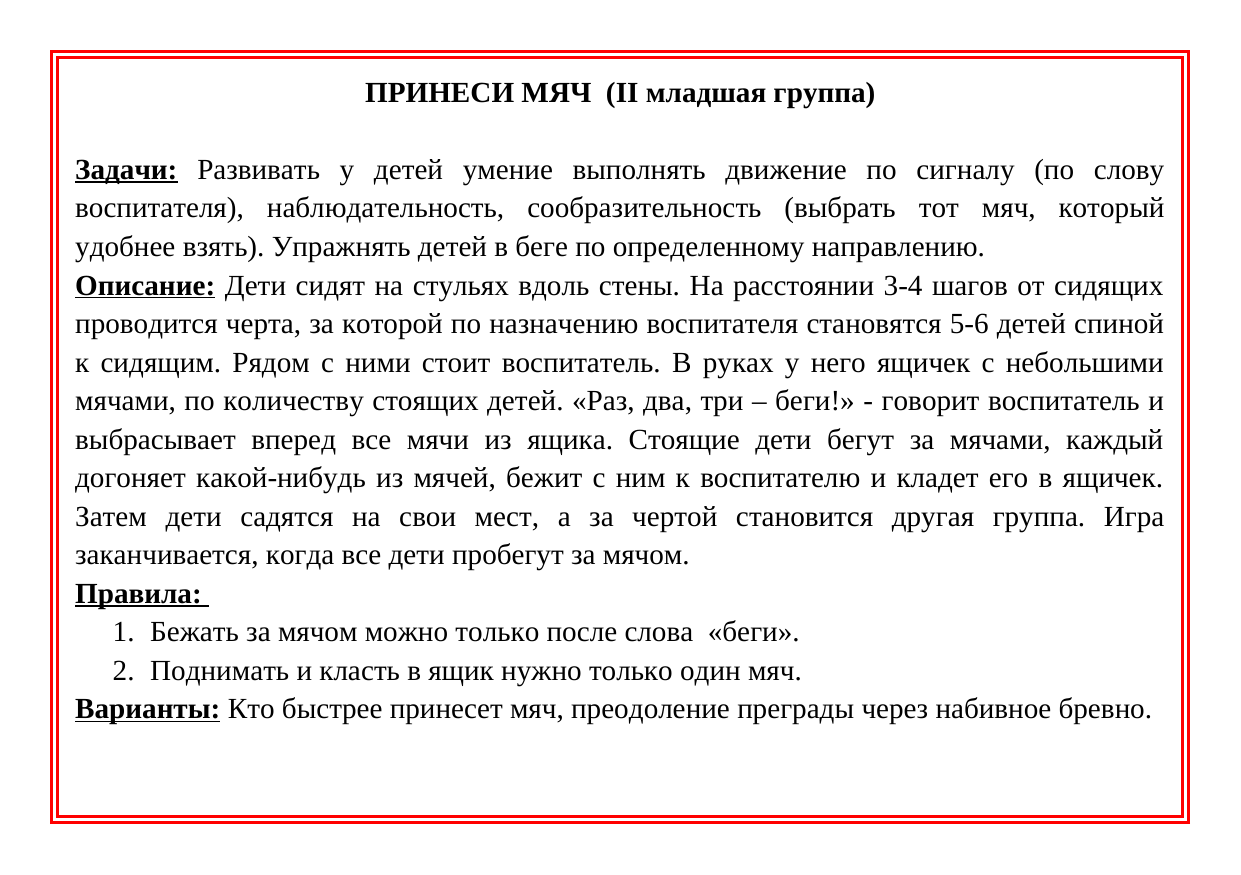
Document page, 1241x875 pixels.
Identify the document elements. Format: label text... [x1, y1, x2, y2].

text ПРИНЕСИ МЯЧ (II младшая группа) [75, 75, 1165, 108]
text Правила: [75, 576, 1165, 609]
text Задачи: Развивать у детей умение выполнять движение по сигналу (по слову воспитателя), наблюдательность, сообразительность (выбрать тот мяч, который удобнее взять). Упражнять детей в беге по определенному направлению. [75, 152, 1165, 263]
list Поднимать и класть в ящик нужно только один мяч. [112, 653, 1165, 687]
text Описание: Дети сидят на стульях вдоль стены. На расстоянии 3-4 шагов от сидящих проводится черта, за которой по назначению воспитателя становятся 5-6 детей спиной к сидящим. Рядом с ними стоит воспитатель. В руках у него ящичек с небольшими мячами, по количеству стоящих детей. «Раз, два, три – беги!» - говорит воспитатель и выбрасывает вперед все мячи из ящика. Стоящие дети бегут за мячами, каждый догоняет какой-нибудь из мячей, бежит с ним к воспитателю и кладет его в ящичек. Затем дети садятся на свои мест, а за чертой становится другая группа. Игра заканчивается, когда все дети пробегут за мячом. [75, 268, 1165, 571]
text Варианты: Кто быстрее принесет мяч, преодоление преграды через набивное бревно. [75, 692, 1165, 725]
list Бежать за мячом можно только после слова «беги». [112, 614, 1165, 648]
